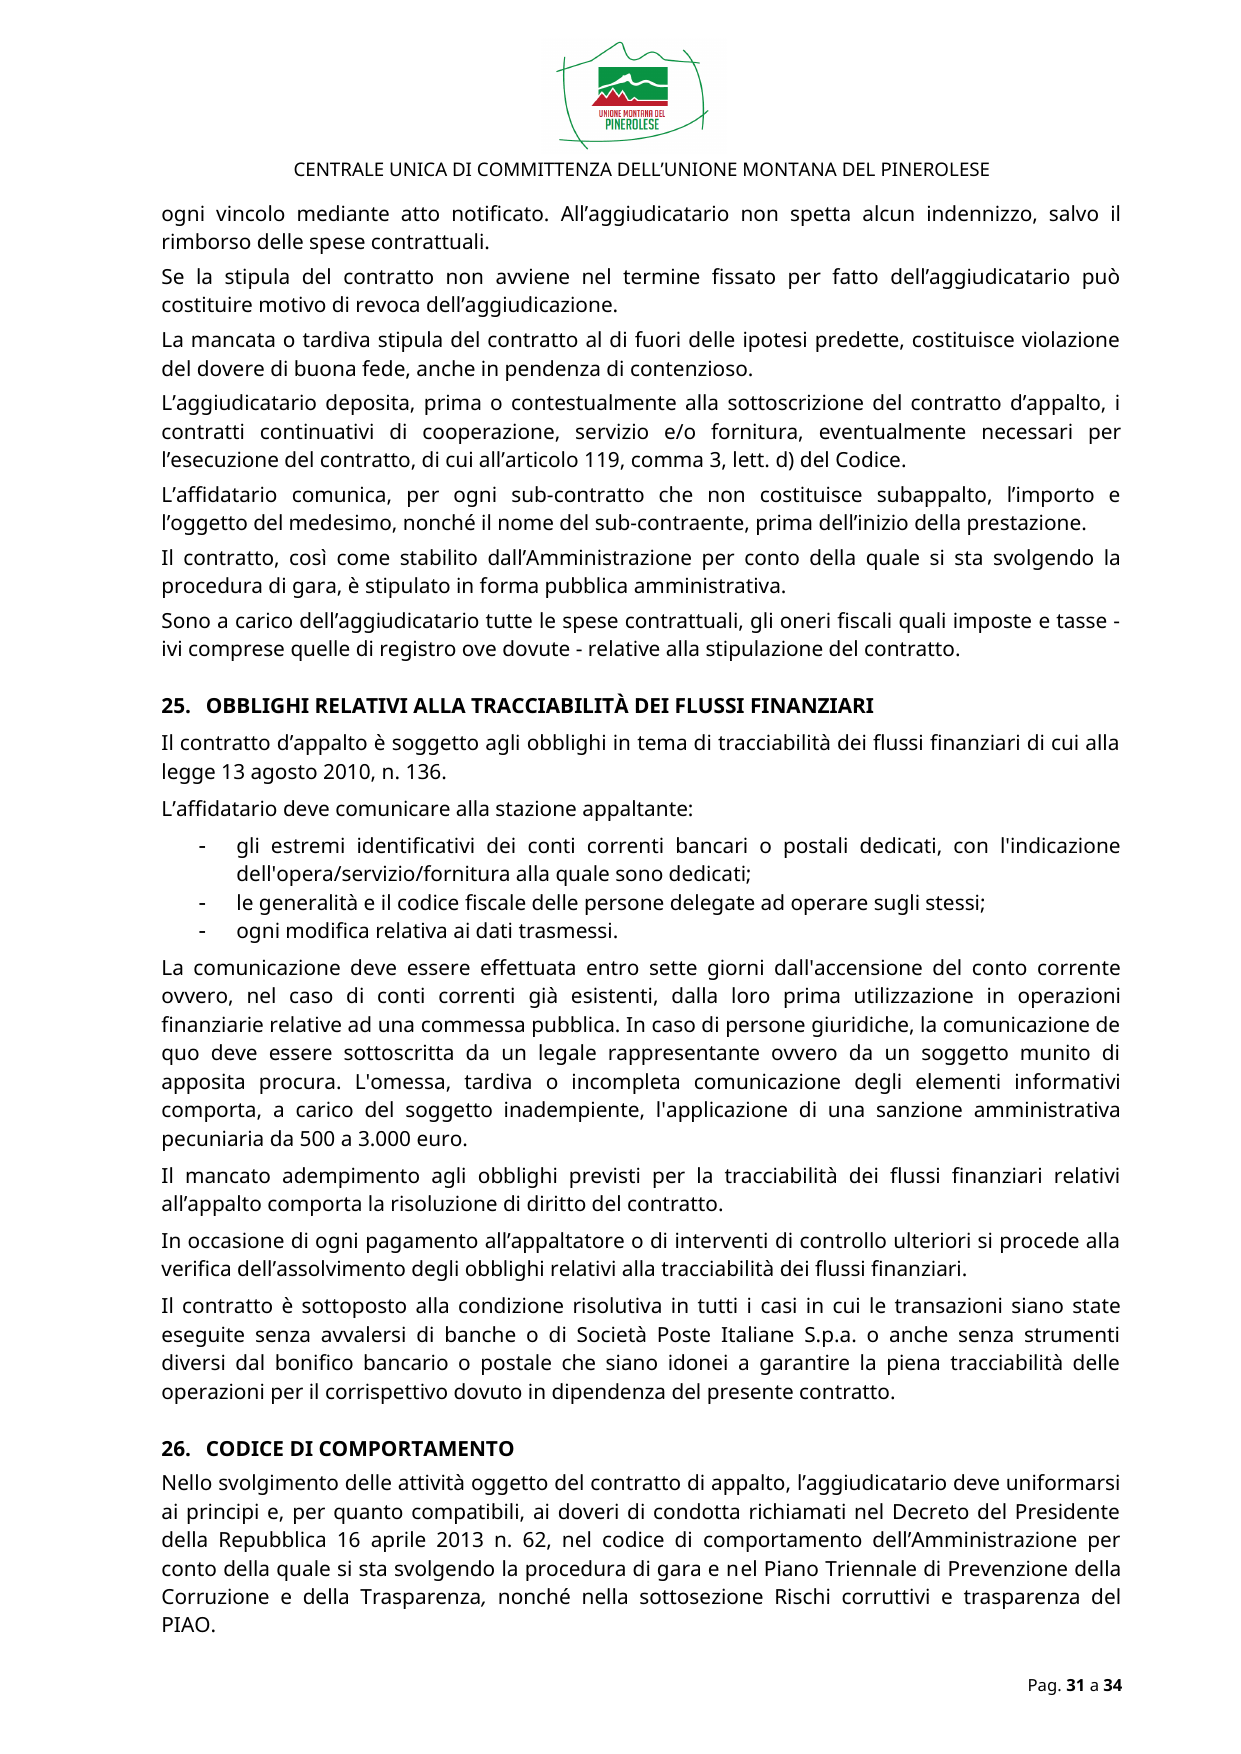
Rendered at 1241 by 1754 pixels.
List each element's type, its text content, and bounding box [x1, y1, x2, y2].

text La comunicazione deve essere effettuata entro sette giorni dall'accensione del conto corrente ovvero, nel caso di conti correnti già esistenti, dalla loro prima utilizzazione in operazioni finanziarie relative ad una commessa pubblica. In caso di persone giuridiche, la comunicazione de quo deve essere sottoscritta da un legale rappresentante ovvero da un soggetto munito di apposita procura. L'omessa, tardiva o incompleta comunicazione degli elementi informativi comporta, a carico del soggetto inadempiente, l'applicazione di una sanzione amministrativa pecuniaria da 500 a 3.000 euro. [161, 953, 1122, 1152]
text Il mancato adempimento agli obblighi previsti per la tracciabilità dei flussi finanziari relativi all’appalto comporta la risoluzione di diritto del contratto. [161, 1161, 1122, 1218]
text Se la stipula del contratto non avviene nel termine fissato per fatto dell’aggiudicatario può costituire motivo di revoca dell’aggiudicazione. [161, 262, 1122, 319]
text Il contratto è sottoposto alla condizione risolutiva in tutti i casi in cui le transazioni siano state eseguite senza avvalersi di banche o di Società Poste Italiane S.p.a. o anche senza strumenti diversi dal bonifico bancario o postale che siano idonei a garantire la piena tracciabilità delle operazioni per il corrispettivo dovuto in dipendenza del presente contratto. [161, 1292, 1122, 1405]
text Il contratto d’appalto è soggetto agli obblighi in tema di tracciabilità dei flussi finanziari di cui alla legge 13 agosto 2010, n. 136. [161, 728, 1122, 785]
text L’aggiudicatario deposita, prima o contestualmente alla sottoscrizione del contratto d’appalto, i contratti continuativi di cooperazione, servizio e/o fornitura, eventualmente necessari per l’esecuzione del contratto, di cui all’articolo 119, comma 3, lett. d) del Codice. [161, 388, 1122, 474]
text Il contratto, così come stabilito dall’Amministrazione per conto della quale si sta svolgendo la procedura di gara, è stipulato in forma pubblica amministrativa. [161, 543, 1122, 600]
text La mancata o tardiva stipula del contratto al di fuori delle ipotesi predette, costituisce violazione del dovere di buona fede, anche in pendenza di contenzioso. [161, 325, 1122, 382]
text L’affidatario comunica, per ogni sub-contratto che non costituisce subappalto, l’importo e l’oggetto del medesimo, nonché il nome del sub-contraente, prima dell’inizio della prestazione. [161, 480, 1122, 537]
list gli estremi identificativi dei conti correnti bancari o postali dedicati, con l'indicazione dell'opera/servizio/fornitura alla quale sono dedicati; [199, 831, 1122, 888]
list le generalità e il codice fiscale delle persone delegate ad operare sugli stessi; [199, 888, 1122, 916]
text Nello svolgimento delle attività oggetto del contratto di appalto, l’aggiudicatario deve uniformarsi ai principi e, per quanto compatibili, ai doveri di condotta richiamati nel Decreto del Presidente della Repubblica 16 aprile 2013 n. 62, nel codice di comportamento dell’Amministrazione per conto della quale si sta svolgendo la procedura di gara e nel Piano Triennale di Prevenzione della Corruzione e della Trasparenza, nonché nella sottosezione Rischi corruttivi e trasparenza del PIAO. [161, 1468, 1122, 1639]
subtitle CODICE DI COMPORTAMENTO [161, 1434, 1122, 1462]
list ogni modifica relativa ai dati trasmessi. [199, 916, 1122, 944]
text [161, 199, 1122, 256]
text L’affidatario deve comunicare alla stazione appaltante: [161, 794, 1122, 822]
text In occasione di ogni pagamento all’appaltatore o di interventi di controllo ulteriori si procede alla verifica dell’assolvimento degli obblighi relativi alla tracciabilità dei flussi finanziari. [161, 1226, 1122, 1283]
text Sono a carico dell’aggiudicatario tutte le spese contrattuali, gli oneri fiscali quali imposte e tasse - ivi comprese quelle di registro ove dovute - relative alla stipulazione del contratto. [161, 606, 1122, 663]
subtitle OBBLIGHI RELATIVI ALLA TRACCIABILITÀ DEI FLUSSI FINANZIARI [161, 691, 1122, 720]
